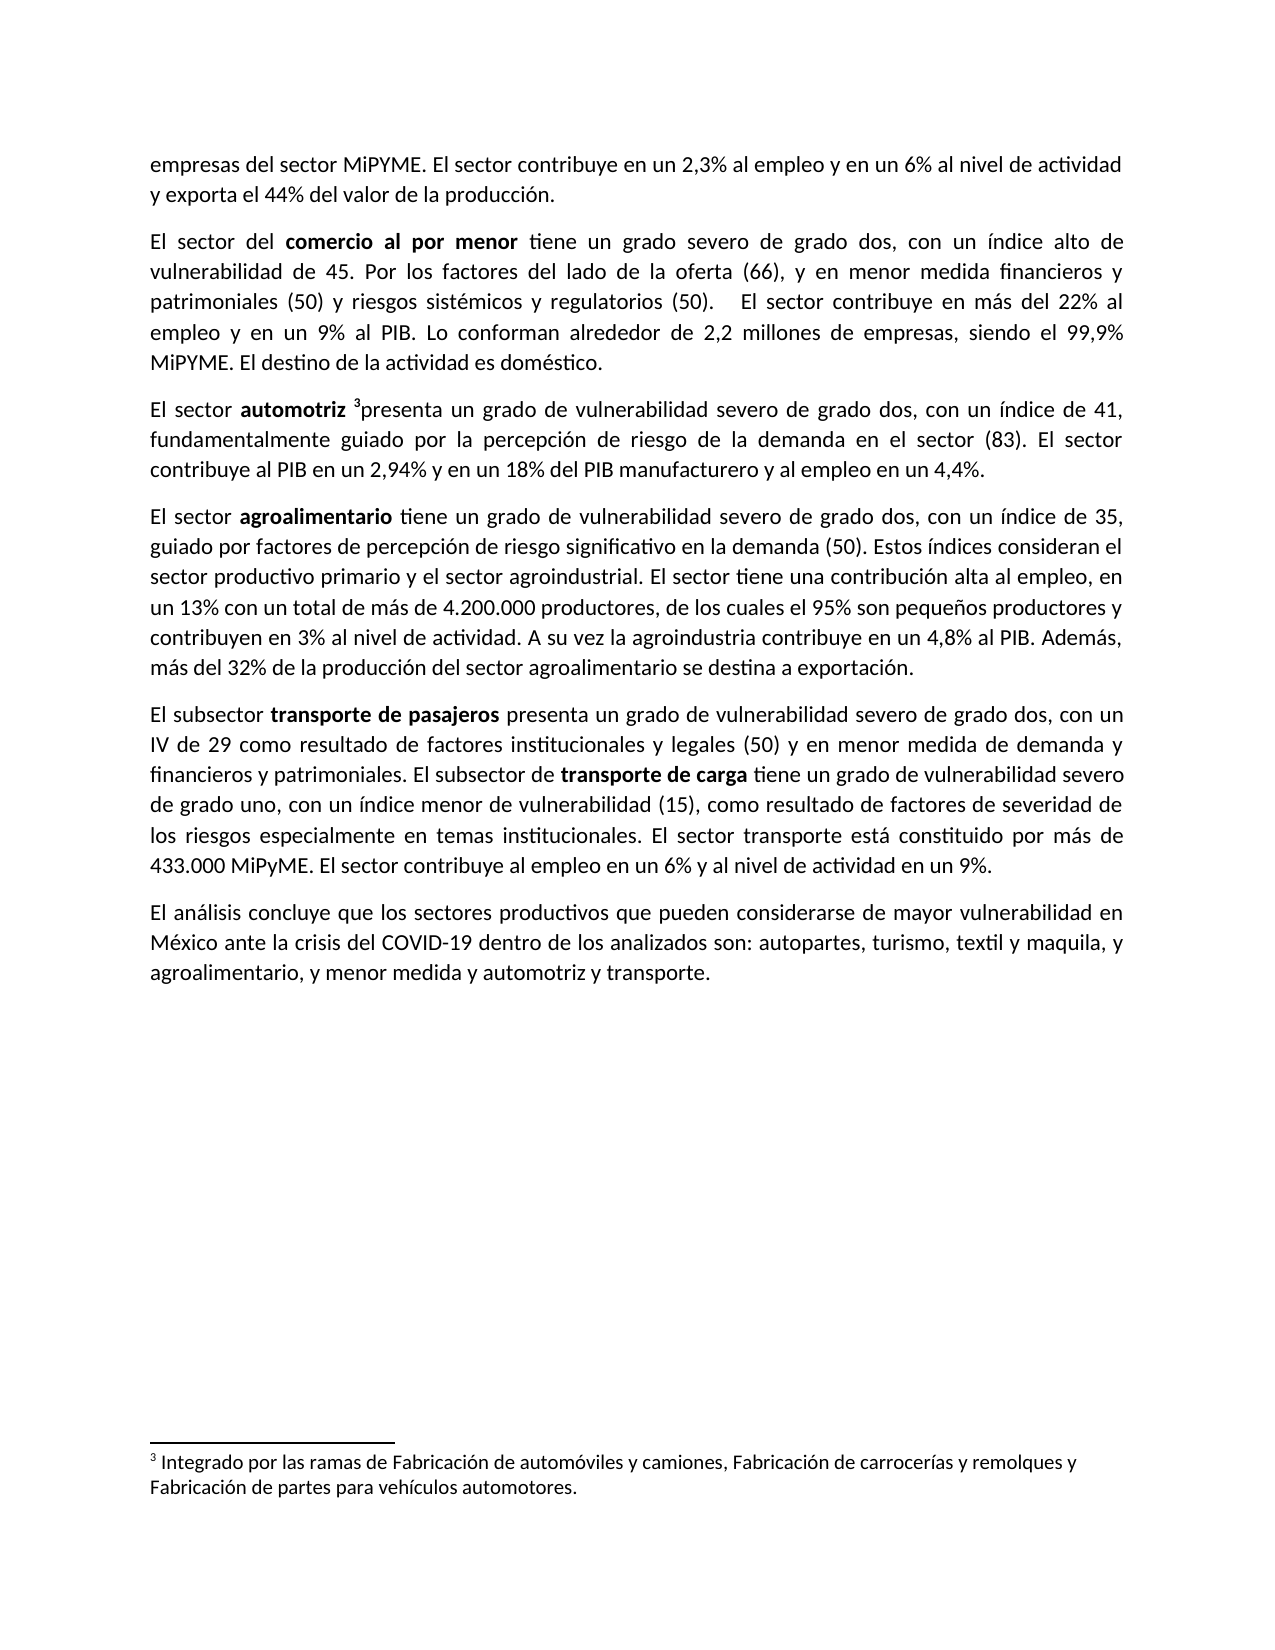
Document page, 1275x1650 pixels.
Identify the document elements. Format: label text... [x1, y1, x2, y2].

text El sector del comercio al por menor tiene un grado severo de grado dos, con un índice alto de vulnerabilidad de 45. Por los factores del lado de la oferta (66), y en menor medida financieros y patrimoniales (50) y riesgos sistémicos y regulatorios (50). El sector contribuye en más del 22% al empleo y en un 9% al PIB. Lo conforman alrededor de 2,2 millones de empresas, siendo el 99,9% MiPYME. El destino de la actividad es doméstico. [150, 227, 1125, 376]
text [150, 150, 1125, 208]
text El sector automotriz presenta un grado de vulnerabilidad severo de grado dos, con un índice de 41, fundamentalmente guiado por la percepción de riesgo de la demanda en el sector (83). El sector contribuye al PIB en un 2,94% y en un 18% del PIB manufacturero y al empleo en un 4,4%. [150, 395, 1125, 483]
text El sector agroalimentario tiene un grado de vulnerabilidad severo de grado dos, con un índice de 35, guiado por factores de percepción de riesgo significativo en la demanda (50). Estos índices consideran el sector productivo primario y el sector agroindustrial. El sector tiene una contribución alta al empleo, en un 13% con un total de más de 4.200.000 productores, de los cuales el 95% son pequeños productores y contribuyen en 3% al nivel de actividad. A su vez la agroindustria contribuye en un 4,8% al PIB. Además, más del 32% de la producción del sector agroalimentario se destina a exportación. [150, 502, 1125, 681]
text El análisis concluye que los sectores productivos que pueden considerarse de mayor vulnerabilidad en México ante la crisis del COVID-19 dentro de los analizados son: autopartes, turismo, textil y maquila, y agroalimentario, y menor medida y automotriz y transporte. [150, 898, 1125, 986]
text El subsector transporte de pasajeros presenta un grado de vulnerabilidad severo de grado dos, con un IV de 29 como resultado de factores institucionales y legales (50) y en menor medida de demanda y financieros y patrimoniales. El subsector de transporte de carga tiene un grado de vulnerabilidad severo de grado uno, con un índice menor de vulnerabilidad (15), como resultado de factores de severidad de los riesgos especialmente en temas institucionales. El sector transporte está constituido por más de 433.000 MiPyME. El sector contribuye al empleo en un 6% y al nivel de actividad en un 9%. [150, 700, 1125, 879]
